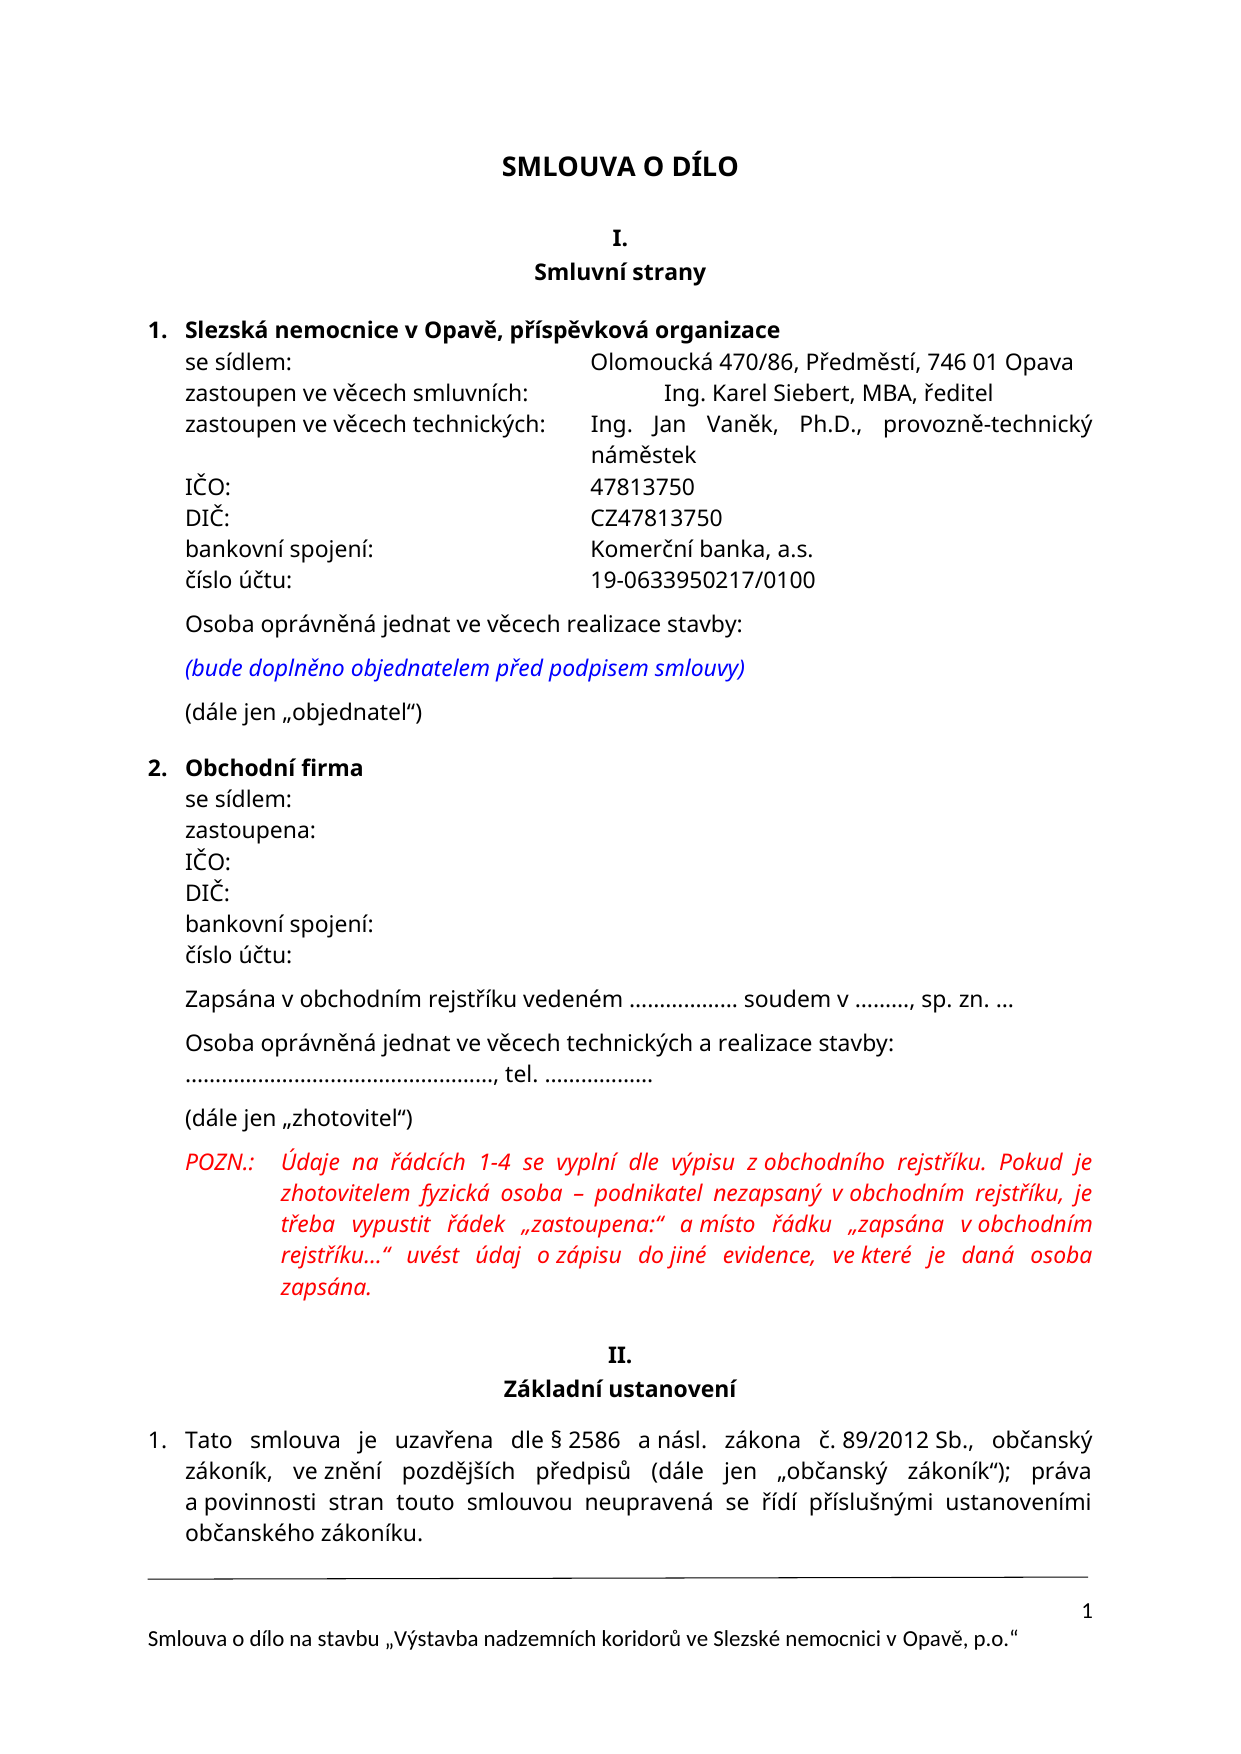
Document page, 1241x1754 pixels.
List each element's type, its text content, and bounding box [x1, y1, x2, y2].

text (dále jen „zhotovitel“) [185, 1102, 1093, 1133]
list číslo účtu: [185, 939, 1093, 971]
list Tato smlouva je uzavřena dle § 2586 a násl. zákona č. 89/2012 Sb., občanský zákoník, ve znění pozdějších předpisů (dále jen „občanský zákoník“); práva a povinnosti stran touto smlouvou neupravená se řídí příslušnými ustanoveními občanského zákoníku. [148, 1424, 1093, 1549]
text ……………………………………………, tel. ……………… [185, 1058, 1093, 1089]
list IČO: 47813750 [185, 471, 1093, 502]
text se sídlem: [185, 783, 1093, 814]
text Smlouva o dílo [148, 148, 1093, 184]
text Zapsána v obchodním rejstříku vedeném ……………… soudem v ………, sp. zn. … [185, 983, 1093, 1014]
list zastoupen ve věcech smluvních: Ing. Karel Siebert, MBA, ředitel [185, 377, 1093, 408]
text Osoba oprávněná jednat ve věcech realizace stavby: [185, 608, 1093, 639]
list bankovní spojení: [185, 908, 1093, 939]
text se sídlem: Olomoucká 470/86, Předměstí, 746 01 Opava [185, 346, 1093, 377]
text I. Smluvní strany [148, 222, 1093, 287]
list bankovní spojení: Komerční banka, a.s. [185, 533, 1093, 564]
text POZN.: Údaje na řádcích 1-4 se vyplní dle výpisu z obchodního rejstříku. Pokud je zhotovitelem fyzická osoba – podnikatel nezapsaný v obchodním rejstříku, je třeba vypustit řádek „zastoupena:“ a místo řádku „zapsána v obchodním rejstříku…“ uvést údaj o zápisu do jiné evidence, ve které je daná osoba zapsána. [185, 1146, 1093, 1302]
text II. Základní ustanovení [148, 1339, 1093, 1404]
text (dále jen „objednatel“) [185, 696, 1093, 727]
list IČO: [185, 846, 1093, 877]
list zastoupena: [185, 814, 1093, 846]
list zastoupen ve věcech technických: Ing. Jan Vaněk, Ph.D., provozně-technický náměstek [185, 408, 1093, 471]
text Osoba oprávněná jednat ve věcech technických a realizace stavby: [185, 1027, 1093, 1058]
list DIČ: [185, 877, 1093, 908]
list Slezská nemocnice v Opavě, příspěvková organizace [148, 314, 1093, 346]
text (bude doplněno objednatelem před podpisem smlouvy) [185, 652, 1093, 683]
list Obchodní firma [148, 752, 1093, 783]
list číslo účtu: 19-0633950217/0100 [185, 564, 1093, 596]
list DIČ: CZ47813750 [185, 502, 1093, 533]
